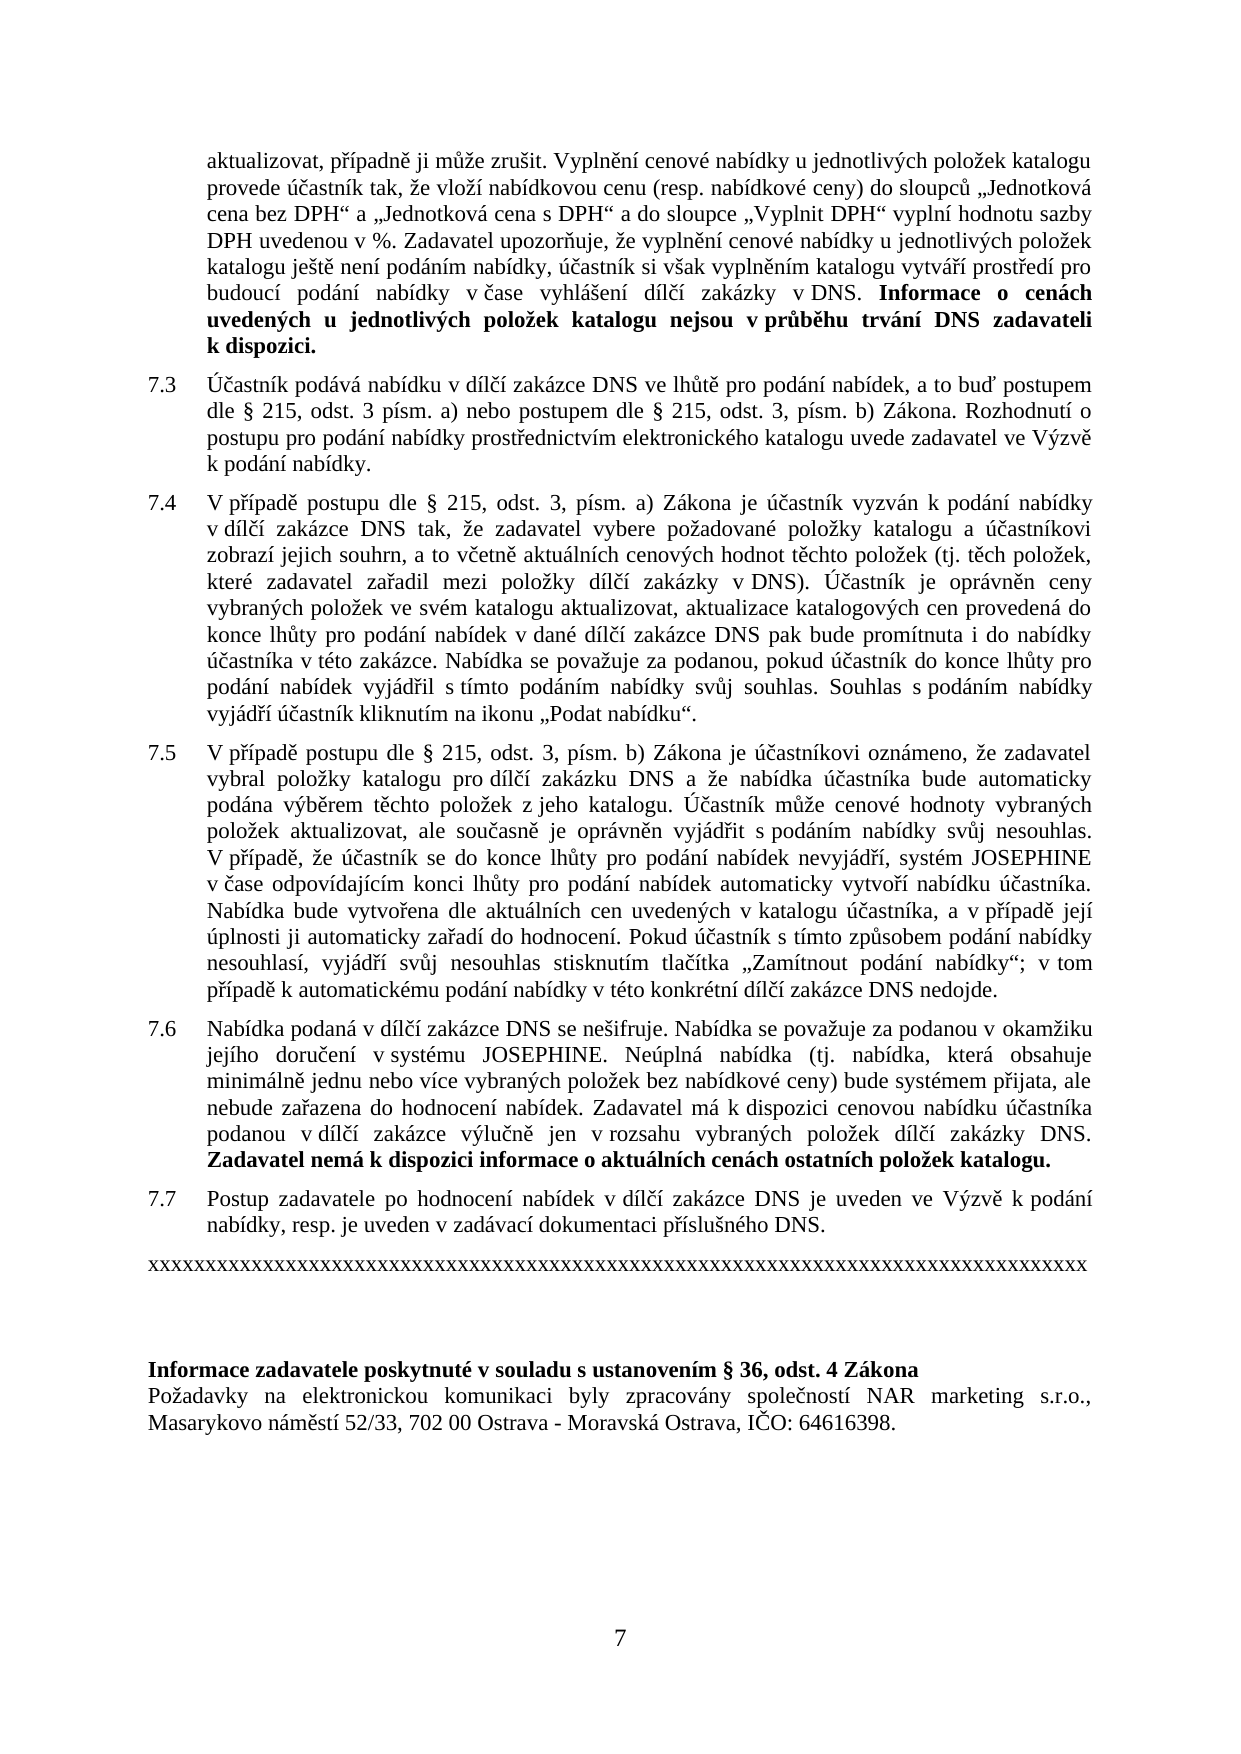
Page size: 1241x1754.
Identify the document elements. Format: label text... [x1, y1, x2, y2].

text Požadavky na elektronickou komunikaci byly zpracovány společností NAR marketing s.r.o., Masarykovo náměstí 52/33, 702 00 Ostrava - Moravská Ostrava, IČO: 64616398. [148, 1382, 1093, 1435]
text 7.5 V případě postupu dle § 215, odst. 3, písm. b) Zákona je účastníkovi oznámeno, že zadavatel vybral položky katalogu pro dílčí zakázku DNS a že nabídka účastníka bude automaticky podána výběrem těchto položek z jeho katalogu. Účastník může cenové hodnoty vybraných položek aktualizovat, ale současně je oprávněn vyjádřit s podáním nabídky svůj nesouhlas. V případě, že účastník se do konce lhůty pro podání nabídek nevyjádří, systém JOSEPHINE v čase odpovídajícím konci lhůty pro podání nabídek automaticky vytvoří nabídku účastníka. Nabídka bude vytvořena dle aktuálních cen uvedených v katalogu účastníka, a v případě její úplnosti ji automaticky zařadí do hodnocení. Pokud účastník s tímto způsobem podání nabídky nesouhlasí, vyjádří svůj nesouhlas stisknutím tlačítka „Zamítnout podání nabídky“; v tom případě k automatickému podání nabídky v této konkrétní dílčí zakázce DNS nedojde. [148, 738, 1093, 1002]
text 7.4 V případě postupu dle § 215, odst. 3, písm. a) Zákona je účastník vyzván k podání nabídky v dílčí zakázce DNS tak, že zadavatel vybere požadované položky katalogu a účastníkovi zobrazí jejich souhrn, a to včetně aktuálních cenových hodnot těchto položek (tj. těch položek, které zadavatel zařadil mezi položky dílčí zakázky v DNS). Účastník je oprávněn ceny vybraných položek ve svém katalogu aktualizovat, aktualizace katalogových cen provedená do konce lhůty pro podání nabídek v dané dílčí zakázce DNS pak bude promítnuta i do nabídky účastníka v této zakázce. Nabídka se považuje za podanou, pokud účastník do konce lhůty pro podání nabídek vyjádřil s tímto podáním nabídky svůj souhlas. Souhlas s podáním nabídky vyjádří účastník kliknutím na ikonu „Podat nabídku“. [148, 489, 1093, 726]
text Informace zadavatele poskytnuté v souladu s ustanovením § 36, odst. 4 Zákona [148, 1356, 1093, 1382]
text 7.3 Účastník podává nabídku v dílčí zakázce DNS ve lhůtě pro podání nabídek, a to buď postupem dle § 215, odst. 3 písm. a) nebo postupem dle § 215, odst. 3, písm. b) Zákona. Rozhodnutí o postupu pro podání nabídky prostřednictvím elektronického katalogu uvede zadavatel ve Výzvě k podání nabídky. [148, 371, 1093, 476]
text 7.7 Postup zadavatele po hodnocení nabídek v dílčí zakázce DNS je uveden ve Výzvě k podání nabídky, resp. je uveden v zadávací dokumentaci příslušného DNS. [148, 1185, 1093, 1238]
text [148, 148, 1093, 358]
text xxxxxxxxxxxxxxxxxxxxxxxxxxxxxxxxxxxxxxxxxxxxxxxxxxxxxxxxxxxxxxxxxxxxxxxxxxxxxxxxxx [148, 1250, 1093, 1277]
text 7.6 Nabídka podaná v dílčí zakázce DNS se nešifruje. Nabídka se považuje za podanou v okamžiku jejího doručení v systému JOSEPHINE. Neúplná nabídka (tj. nabídka, která obsahuje minimálně jednu nebo více vybraných položek bez nabídkové ceny) bude systémem přijata, ale nebude zařazena do hodnocení nabídek. Zadavatel má k dispozici cenovou nabídku účastníka podanou v dílčí zakázce výlučně jen v rozsahu vybraných položek dílčí zakázky DNS. Zadavatel nemá k dispozici informace o aktuálních cenách ostatních položek katalogu. [148, 1014, 1093, 1173]
